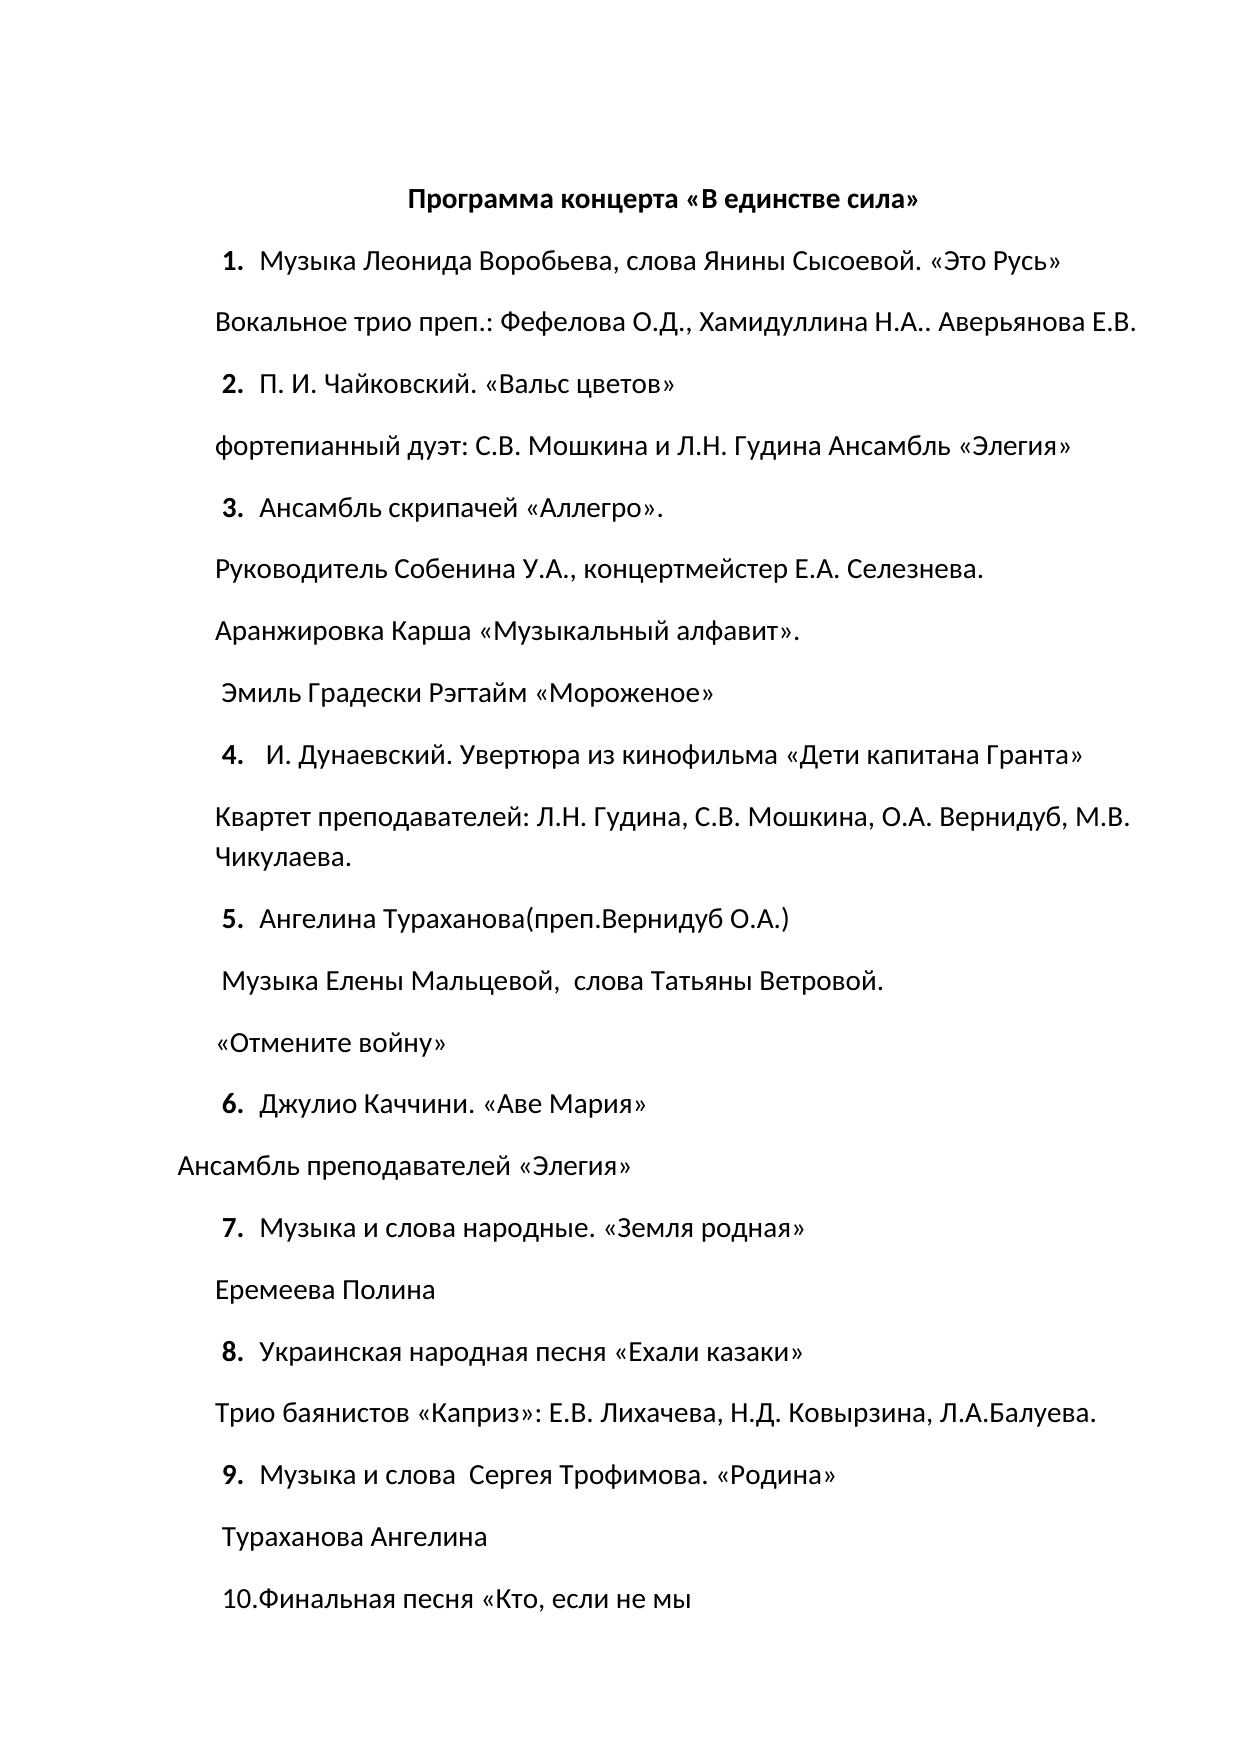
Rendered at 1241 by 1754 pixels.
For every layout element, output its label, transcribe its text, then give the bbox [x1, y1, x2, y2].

list Музыка Леонида Воробьева, слова Янины Сысоевой. «Это Русь» [222, 242, 1152, 277]
list П. И. Чайковский. «Вальс цветов» [222, 365, 1152, 401]
list Ангелина Тураханова(преп.Вернидуб О.А.) [222, 900, 1152, 936]
text Квартет преподавателей: Л.Н. Гудина, С.В. Мошкина, О.А. Вернидуб, М.В. Чикулаева. [215, 798, 1152, 874]
text «Отмените войну» [215, 1024, 1152, 1059]
text Аранжировка Карша «Музыкальный алфавит». [215, 612, 1152, 648]
text фортепианный дуэт: С.В. Мошкина и Л.Н. Гудина Ансамбль «Элегия» [215, 427, 1152, 463]
list Музыка и слова Сергея Трофимова. «Родина» [222, 1456, 1152, 1492]
text Еремеева Полина [215, 1271, 1152, 1307]
text Вокальное трио преп.: Фефелова О.Д., Хамидуллина Н.А.. Аверьянова Е.В. [215, 303, 1152, 339]
text Музыка Елены Мальцевой, слова Татьяны Ветровой. [215, 962, 1152, 998]
text Тураханова Ангелина [222, 1518, 1152, 1554]
text Ансамбль преподавателей «Элегия» [177, 1147, 1152, 1183]
text Трио баянистов «Каприз»: Е.В. Лихачева, Н.Д. Ковырзина, Л.А.Балуева. [215, 1394, 1152, 1430]
list Украинская народная песня «Ехали казаки» [222, 1333, 1152, 1368]
text Программа концерта «В единстве сила» [177, 180, 1152, 216]
text Эмиль Градески Рэгтайм «Мороженое» [215, 674, 1152, 710]
list И. Дунаевский. Увертюра из кинофильма «Дети капитана Гранта» [222, 736, 1152, 771]
text Руководитель Собенина У.А., концертмейстер Е.А. Селезнева. [215, 551, 1152, 586]
list Ансамбль скрипачей «Аллегро». [222, 489, 1152, 524]
list Музыка и слова народные. «Земля родная» [222, 1209, 1152, 1245]
list Джулио Каччини. «Аве Мария» [222, 1086, 1152, 1121]
text 10.Финальная песня «Кто, если не мы [222, 1580, 1152, 1615]
